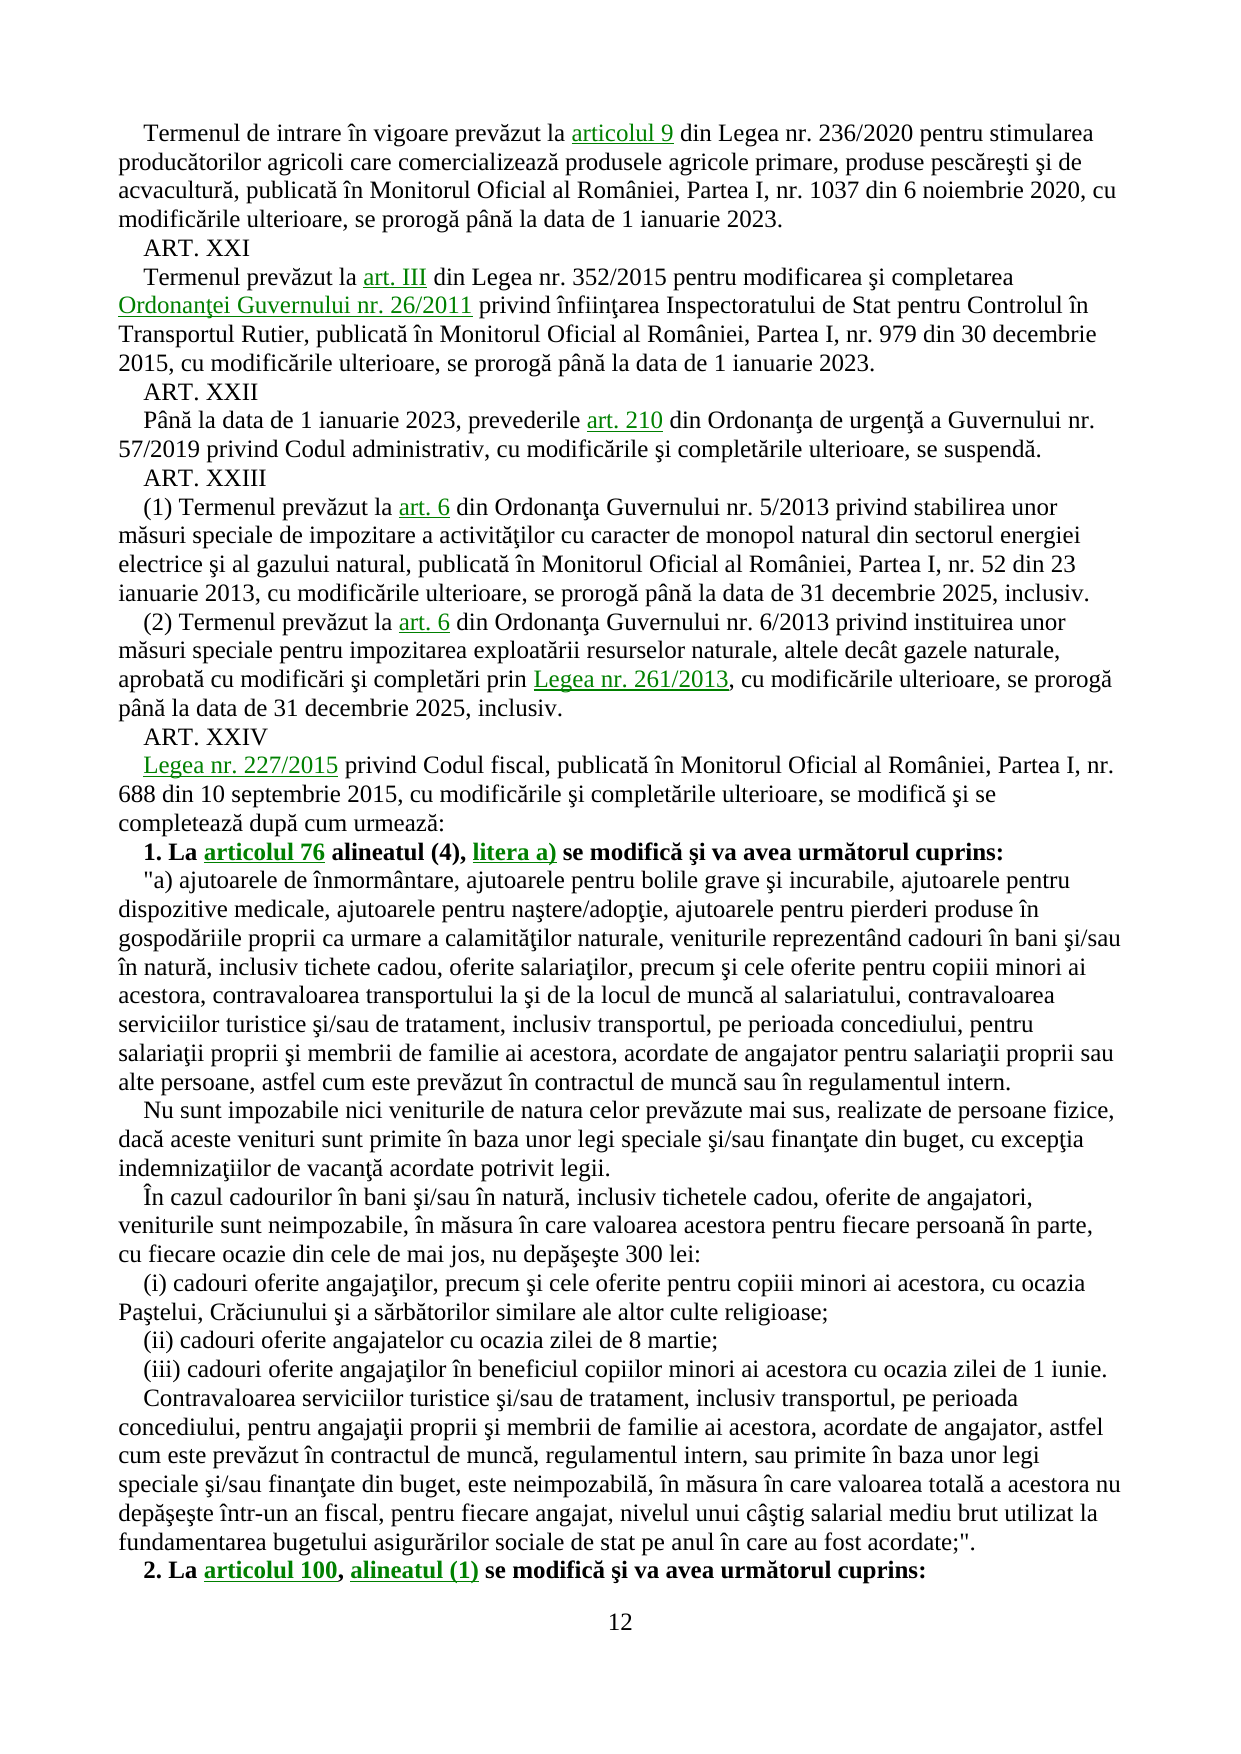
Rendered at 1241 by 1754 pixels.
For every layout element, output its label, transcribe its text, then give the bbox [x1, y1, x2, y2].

text ART. XXIII [118, 463, 1122, 492]
text "a) ajutoarele de înmormântare, ajutoarele pentru bolile grave şi incurabile, ajutoarele pentru dispozitive medicale, ajutoarele pentru naştere/adopţie, ajutoarele pentru pierderi produse în gospodăriile proprii ca urmare a calamităţilor naturale, veniturile reprezentând cadouri în bani şi/sau în natură, inclusiv tichete cadou, oferite salariaţilor, precum şi cele oferite pentru copiii minori ai acestora, contravaloarea transportului la şi de la locul de muncă al salariatului, contravaloarea serviciilor turistice şi/sau de tratament, inclusiv transportul, pe perioada concediului, pentru salariaţii proprii şi membrii de familie ai acestora, acordate de angajator pentru salariaţii proprii sau alte persoane, astfel cum este prevăzut în contractul de muncă sau în regulamentul intern. [118, 866, 1122, 1096]
text Termenul prevăzut la art. III din Legea nr. 352/2015 pentru modificarea şi completarea Ordonanţei Guvernului nr. 26/2011 privind înfiinţarea Inspectoratului de Stat pentru Controlul în Transportul Rutier, publicată în Monitorul Oficial al României, Partea I, nr. 979 din 30 decembrie 2015, cu modificările ulterioare, se prorogă până la data de 1 ianuarie 2023. [118, 262, 1122, 377]
text (i) cadouri oferite angajaţilor, precum şi cele oferite pentru copiii minori ai acestora, cu ocazia Paştelui, Crăciunului şi a sărbătorilor similare ale altor culte religioase; [118, 1268, 1122, 1326]
text Legea nr. 227/2015 privind Codul fiscal, publicată în Monitorul Oficial al României, Partea I, nr. 688 din 10 septembrie 2015, cu modificările şi completările ulterioare, se modifică şi se completează după cum urmează: [118, 751, 1122, 837]
text (ii) cadouri oferite angajatelor cu ocazia zilei de 8 martie; [118, 1326, 1122, 1354]
text 1. La articolul 76 alineatul (4), litera a) se modifică şi va avea următorul cuprins: [118, 837, 1122, 866]
text (iii) cadouri oferite angajaţilor în beneficiul copiilor minori ai acestora cu ocazia zilei de 1 iunie. [118, 1354, 1122, 1383]
text (1) Termenul prevăzut la art. 6 din Ordonanţa Guvernului nr. 5/2013 privind stabilirea unor măsuri speciale de impozitare a activităţilor cu caracter de monopol natural din sectorul energiei electrice şi al gazului natural, publicată în Monitorul Oficial al României, Partea I, nr. 52 din 23 ianuarie 2013, cu modificările ulterioare, se prorogă până la data de 31 decembrie 2025, inclusiv. [118, 492, 1122, 607]
text 2. La articolul 100, alineatul (1) se modifică şi va avea următorul cuprins: [118, 1556, 1122, 1584]
text ART. XXII [118, 377, 1122, 406]
text ART. XXI [118, 233, 1122, 262]
text Nu sunt impozabile nici veniturile de natura celor prevăzute mai sus, realizate de persoane fizice, dacă aceste venituri sunt primite în baza unor legi speciale şi/sau finanţate din buget, cu excepţia indemnizaţiilor de vacanţă acordate potrivit legii. [118, 1096, 1122, 1182]
text (2) Termenul prevăzut la art. 6 din Ordonanţa Guvernului nr. 6/2013 privind instituirea unor măsuri speciale pentru impozitarea exploatării resurselor naturale, altele decât gazele naturale, aprobată cu modificări şi completări prin Legea nr. 261/2013, cu modificările ulterioare, se prorogă până la data de 31 decembrie 2025, inclusiv. [118, 607, 1122, 722]
text În cazul cadourilor în bani şi/sau în natură, inclusiv tichetele cadou, oferite de angajatori, veniturile sunt neimpozabile, în măsura în care valoarea acestora pentru fiecare persoană în parte, cu fiecare ocazie din cele de mai jos, nu depăşeşte 300 lei: [118, 1182, 1122, 1268]
text Termenul de intrare în vigoare prevăzut la articolul 9 din Legea nr. 236/2020 pentru stimularea producătorilor agricoli care comercializează produsele agricole primare, produse pescăreşti şi de acvacultură, publicată în Monitorul Oficial al României, Partea I, nr. 1037 din 6 noiembrie 2020, cu modificările ulterioare, se prorogă până la data de 1 ianuarie 2023. [118, 118, 1122, 233]
text ART. XXIV [118, 722, 1122, 751]
text Până la data de 1 ianuarie 2023, prevederile art. 210 din Ordonanţa de urgenţă a Guvernului nr. 57/2019 privind Codul administrativ, cu modificările şi completările ulterioare, se suspendă. [118, 406, 1122, 463]
text Contravaloarea serviciilor turistice şi/sau de tratament, inclusiv transportul, pe perioada concediului, pentru angajaţii proprii şi membrii de familie ai acestora, acordate de angajator, astfel cum este prevăzut în contractul de muncă, regulamentul intern, sau primite în baza unor legi speciale şi/sau finanţate din buget, este neimpozabilă, în măsura în care valoarea totală a acestora nu depăşeşte într-un an fiscal, pentru fiecare angajat, nivelul unui câştig salarial mediu brut utilizat la fundamentarea bugetului asigurărilor sociale de stat pe anul în care au fost acordate;". [118, 1383, 1122, 1556]
